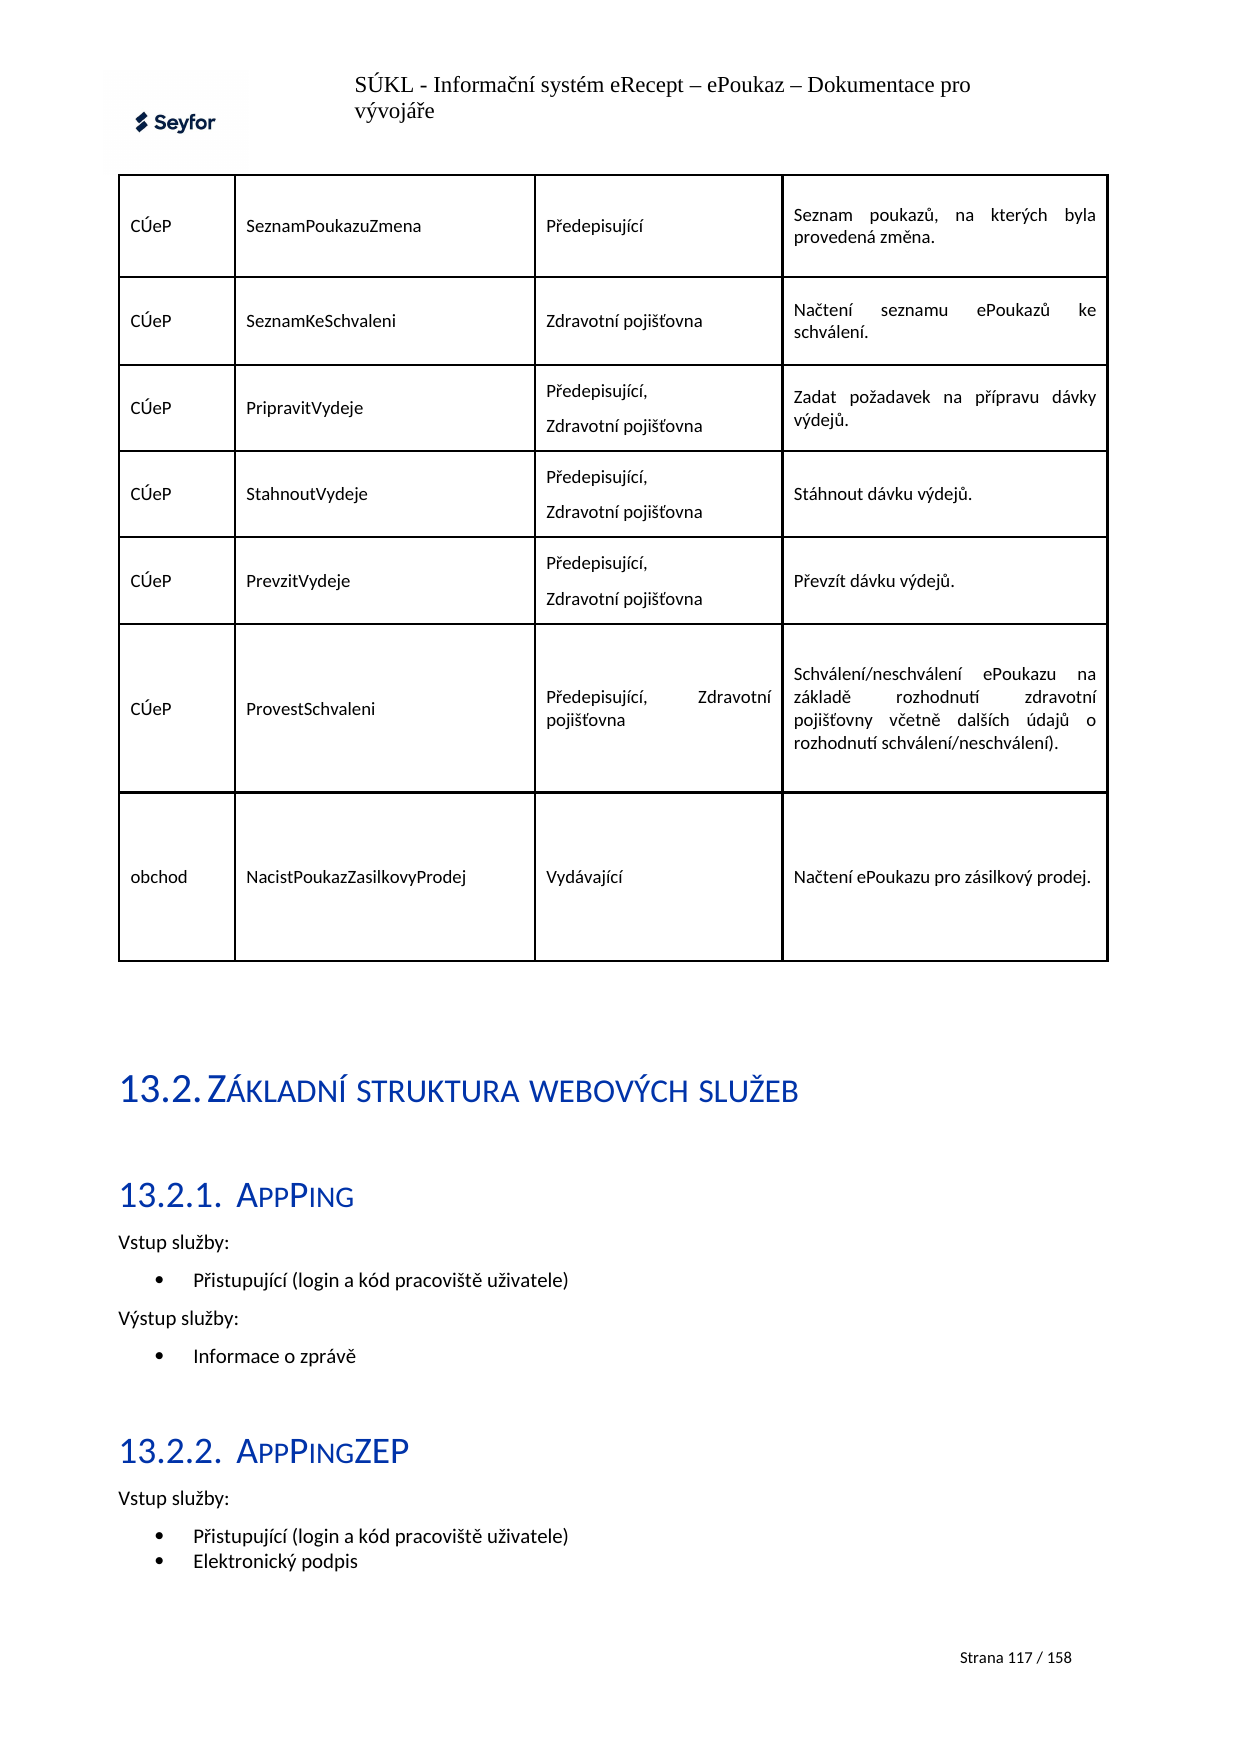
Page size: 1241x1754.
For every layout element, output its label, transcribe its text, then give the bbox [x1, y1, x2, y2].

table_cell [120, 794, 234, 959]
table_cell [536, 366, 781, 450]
list Přistupující (login a kód pracoviště uživatele) [156, 1523, 1122, 1549]
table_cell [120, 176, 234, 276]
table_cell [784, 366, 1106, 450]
text Výstup služby: [118, 1305, 1122, 1331]
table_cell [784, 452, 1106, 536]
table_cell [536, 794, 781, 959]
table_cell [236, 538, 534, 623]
list Přistupující (login a kód pracoviště uživatele) [156, 1267, 1122, 1293]
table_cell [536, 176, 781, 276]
list Informace o zprávě [156, 1343, 1122, 1369]
text AppPing [118, 1171, 1122, 1217]
picture [102, 70, 249, 175]
text AppPingZEP [118, 1427, 1122, 1473]
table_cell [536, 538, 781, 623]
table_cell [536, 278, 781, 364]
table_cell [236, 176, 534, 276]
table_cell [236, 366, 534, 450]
text Vstup služby: [118, 1485, 1122, 1511]
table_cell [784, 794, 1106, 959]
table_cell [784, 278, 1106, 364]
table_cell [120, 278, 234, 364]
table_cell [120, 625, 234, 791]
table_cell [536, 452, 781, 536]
list Elektronický podpis [156, 1549, 1122, 1574]
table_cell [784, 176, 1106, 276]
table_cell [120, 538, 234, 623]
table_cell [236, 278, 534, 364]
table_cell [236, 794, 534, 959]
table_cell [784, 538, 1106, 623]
text Vstup služby: [118, 1229, 1122, 1255]
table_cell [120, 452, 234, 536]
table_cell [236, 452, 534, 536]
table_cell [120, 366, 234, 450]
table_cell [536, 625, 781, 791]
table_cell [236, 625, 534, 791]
text Základní struktura webových služeb [118, 1062, 1122, 1113]
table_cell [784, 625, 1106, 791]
